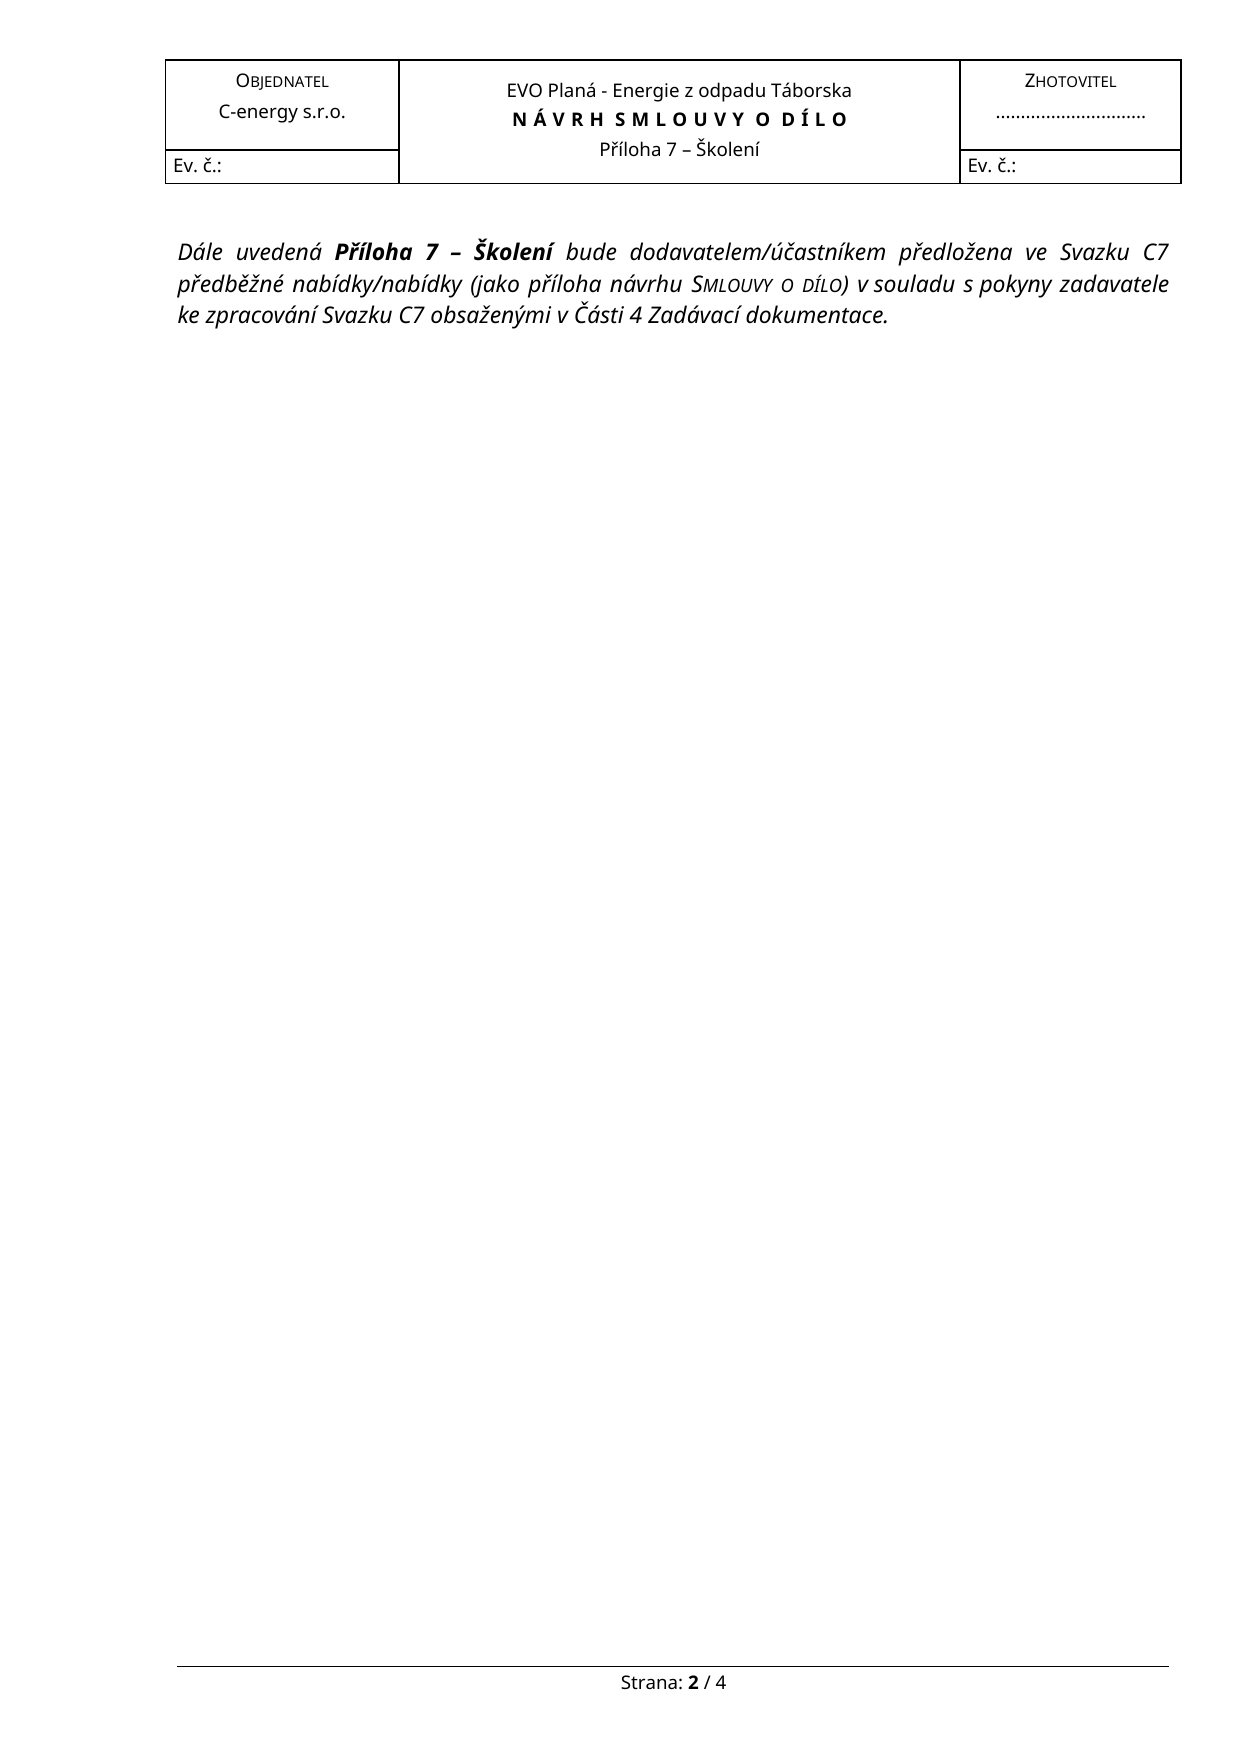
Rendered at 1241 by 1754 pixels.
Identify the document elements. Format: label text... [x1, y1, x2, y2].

text Dále uvedená Příloha 7 – Školení bude dodavatelem/účastníkem předložena ve Svazku C7 předběžné nabídky/nabídky (jako příloha návrhu Smlouvy o dílo) v souladu s pokyny zadavatele ke zpracování Svazku C7 obsaženými v Části 4 Zadávací dokumentace. [177, 236, 1169, 330]
